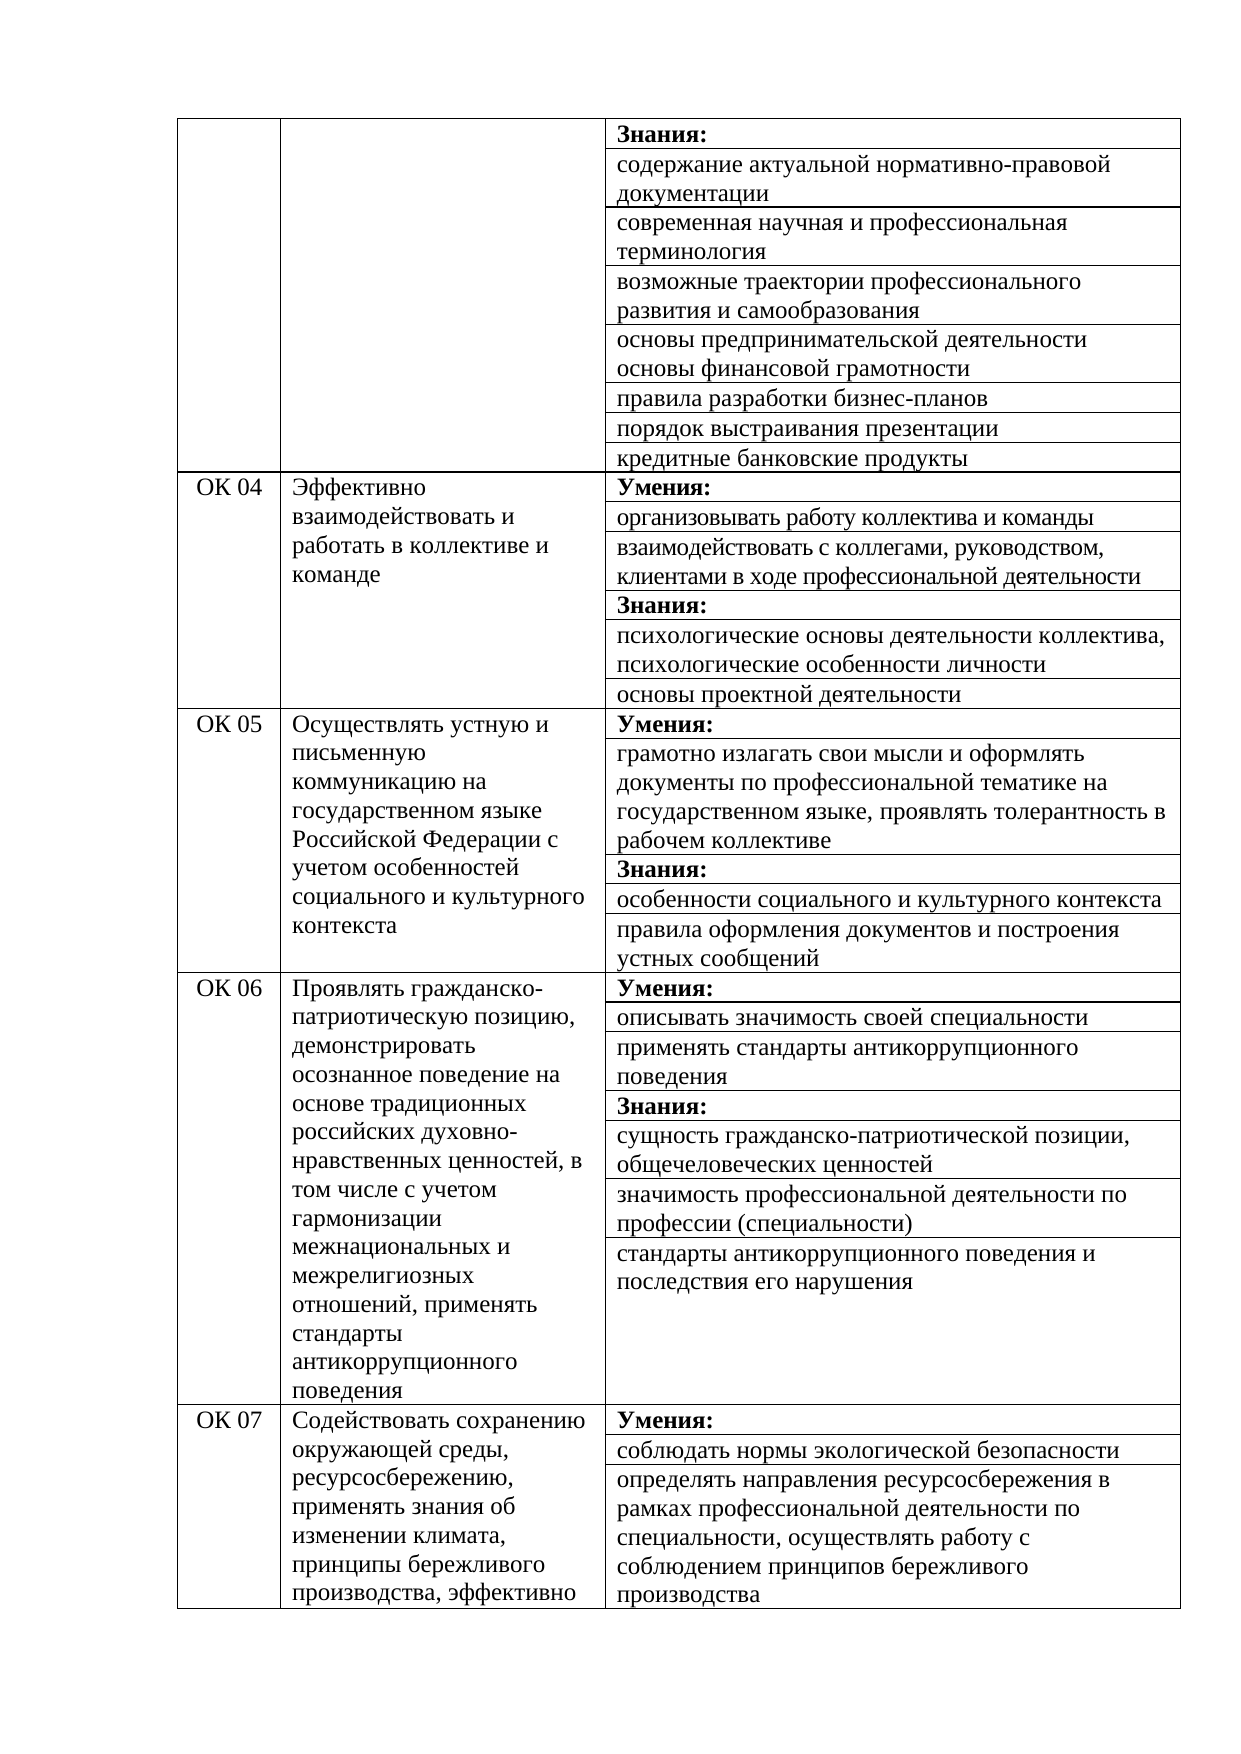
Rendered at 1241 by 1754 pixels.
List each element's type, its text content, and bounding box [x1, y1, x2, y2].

table_cell определять направления ресурсосбережения в рамках профессиональной деятельности по специальности, осуществлять работу с соблюдением принципов бережливого производства [606, 1465, 1180, 1608]
table_cell взаимодействовать с коллегами, руководством, клиентами в ходе профессиональной деятельности [606, 532, 1180, 589]
table_cell соблюдать нормы экологической безопасности [606, 1435, 1180, 1463]
table_cell стандарты антикоррупционного поведения и последствия его нарушения [606, 1238, 1180, 1404]
table_cell содержание актуальной нормативно-правовой документации [606, 149, 1180, 206]
table_cell ОК 05 [178, 709, 280, 972]
table_cell Знания: [606, 591, 1180, 619]
table_cell применять стандарты антикоррупционного поведения [606, 1032, 1180, 1090]
table_cell современная научная и профессиональная терминология [606, 208, 1180, 265]
table_cell Умения: [606, 1405, 1180, 1434]
table_cell Эффективно взаимодействовать и работать в коллективе и команде [281, 473, 605, 708]
table_cell основы проектной деятельности [606, 679, 1180, 708]
table_cell сущность гражданско-патриотической позиции, общечеловеческих ценностей [606, 1121, 1180, 1178]
table_cell Содействовать сохранению окружающей среды, ресурсосбережению, применять знания об изменении климата, принципы бережливого производства, эффективно действовать в чрезвычайных ситуациях [281, 1405, 605, 1608]
table_cell организовывать работу коллектива и команды [606, 502, 1180, 531]
table_cell Проявлять гражданско-патриотическую позицию, демонстрировать осознанное поведение на основе традиционных российских духовно-нравственных ценностей, в том числе с учетом гармонизации межнациональных и межрелигиозных отношений, применять стандарты антикоррупционного поведения [281, 973, 605, 1404]
table_cell возможные траектории профессионального развития и самообразования [606, 266, 1180, 323]
table_cell кредитные банковские продукты [606, 443, 1180, 471]
table_cell ОК 07 [178, 1405, 280, 1608]
table_cell грамотно излагать свои мысли и оформлять документы по профессиональной тематике на государственном языке, проявлять толерантность в рабочем коллективе [606, 739, 1180, 853]
table_cell Знания: [606, 119, 1180, 148]
table_cell основы предпринимательской деятельности основы финансовой грамотности [606, 325, 1180, 382]
table_cell ОК 06 [178, 973, 280, 1404]
table_cell Знания: [606, 855, 1180, 883]
table_cell ОК 04 [178, 473, 280, 708]
table_cell порядок выстраивания презентации [606, 413, 1180, 442]
table_cell Умения: [606, 709, 1180, 737]
table_cell Умения: [606, 973, 1180, 1001]
table_cell Умения: [606, 473, 1180, 501]
table_cell Знания: [606, 1091, 1180, 1119]
table_cell особенности социального и культурного контекста [606, 884, 1180, 913]
table_cell психологические основы деятельности коллектива, психологические особенности личности [606, 620, 1180, 678]
table_cell правила оформления документов и построения устных сообщений [606, 914, 1180, 972]
table_cell правила разработки бизнес-планов [606, 383, 1180, 412]
table_cell значимость профессиональной деятельности по профессии (специальности) [606, 1179, 1180, 1237]
table_cell Осуществлять устную и письменную коммуникацию на государственном языке Российской Федерации с учетом особенностей социального и культурного контекста [281, 709, 605, 972]
table_cell описывать значимость своей специальности [606, 1003, 1180, 1031]
